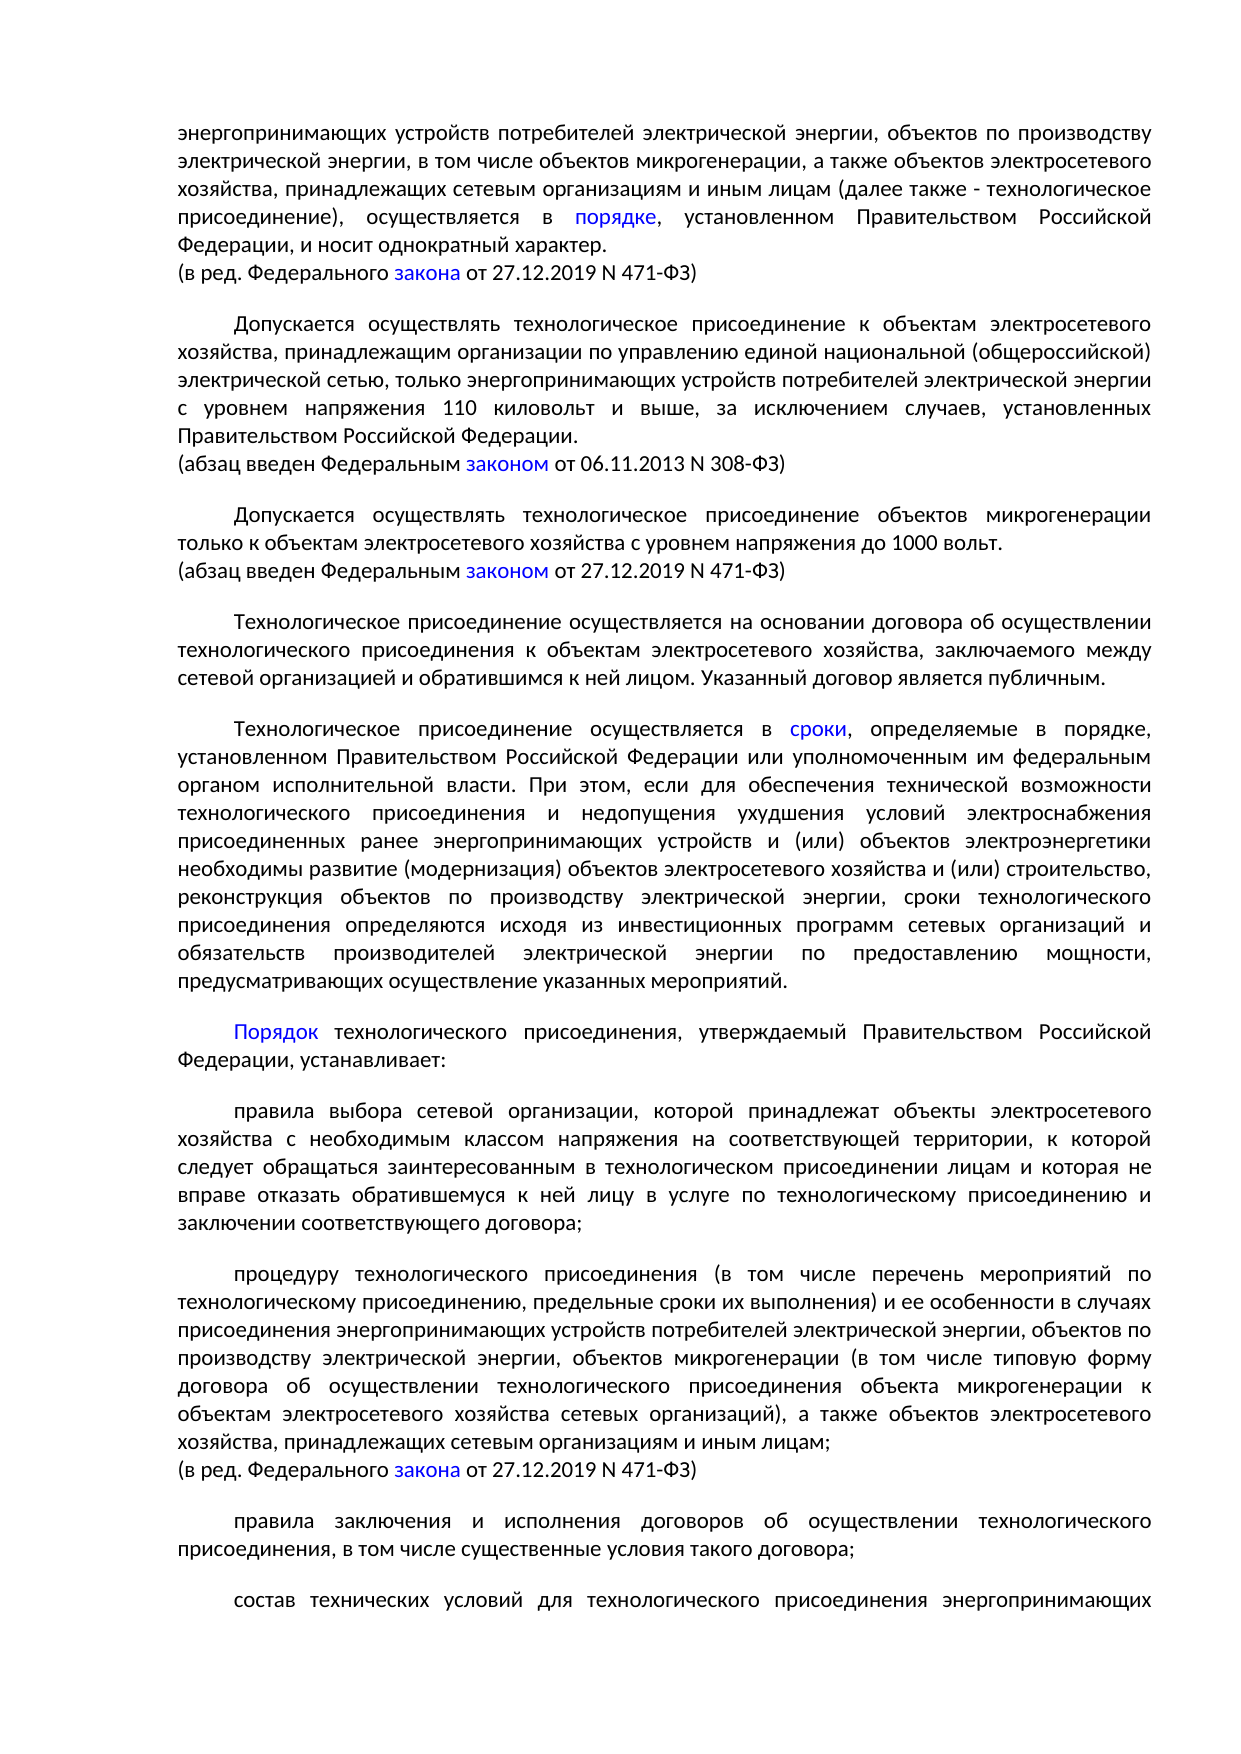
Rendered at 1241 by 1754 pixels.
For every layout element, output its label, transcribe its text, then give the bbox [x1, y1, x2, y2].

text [177, 1585, 1152, 1613]
text (в ред. Федерального закона от 27.12.2019 N 471-ФЗ) [177, 258, 1152, 286]
text Порядок технологического присоединения, утверждаемый Правительством Российской Федерации, устанавливает: [177, 1017, 1152, 1073]
text Допускается осуществлять технологическое присоединение к объектам электросетевого хозяйства, принадлежащим организации по управлению единой национальной (общероссийской) электрической сетью, только энергопринимающих устройств потребителей электрической энергии с уровнем напряжения 110 киловольт и выше, за исключением случаев, установленных Правительством Российской Федерации. [177, 309, 1152, 449]
text (в ред. Федерального закона от 27.12.2019 N 471-ФЗ) [177, 1455, 1152, 1483]
text процедуру технологического присоединения (в том числе перечень мероприятий по технологическому присоединению, предельные сроки их выполнения) и ее особенности в случаях присоединения энергопринимающих устройств потребителей электрической энергии, объектов по производству электрической энергии, объектов микрогенерации (в том числе типовую форму договора об осуществлении технологического присоединения объекта микрогенерации к объектам электросетевого хозяйства сетевых организаций), а также объектов электросетевого хозяйства, принадлежащих сетевым организациям и иным лицам; [177, 1259, 1152, 1455]
text Технологическое присоединение осуществляется в сроки, определяемые в порядке, установленном Правительством Российской Федерации или уполномоченным им федеральным органом исполнительной власти. При этом, если для обеспечения технической возможности технологического присоединения и недопущения ухудшения условий электроснабжения присоединенных ранее энергопринимающих устройств и (или) объектов электроэнергетики необходимы развитие (модернизация) объектов электросетевого хозяйства и (или) строительство, реконструкция объектов по производству электрической энергии, сроки технологического присоединения определяются исходя из инвестиционных программ сетевых организаций и обязательств производителей электрической энергии по предоставлению мощности, предусматривающих осуществление указанных мероприятий. [177, 714, 1152, 994]
text правила выбора сетевой организации, которой принадлежат объекты электросетевого хозяйства с необходимым классом напряжения на соответствующей территории, к которой следует обращаться заинтересованным в технологическом присоединении лицам и которая не вправе отказать обратившемуся к ней лицу в услуге по технологическому присоединению и заключении соответствующего договора; [177, 1096, 1152, 1236]
text Допускается осуществлять технологическое присоединение объектов микрогенерации только к объектам электросетевого хозяйства с уровнем напряжения до 1000 вольт. [177, 500, 1152, 556]
text (абзац введен Федеральным законом от 27.12.2019 N 471-ФЗ) [177, 556, 1152, 584]
text Технологическое присоединение осуществляется на основании договора об осуществлении технологического присоединения к объектам электросетевого хозяйства, заключаемого между сетевой организацией и обратившимся к ней лицом. Указанный договор является публичным. [177, 607, 1152, 691]
text правила заключения и исполнения договоров об осуществлении технологического присоединения, в том числе существенные условия такого договора; [177, 1506, 1152, 1562]
text (абзац введен Федеральным законом от 06.11.2013 N 308-ФЗ) [177, 449, 1152, 477]
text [177, 118, 1152, 258]
